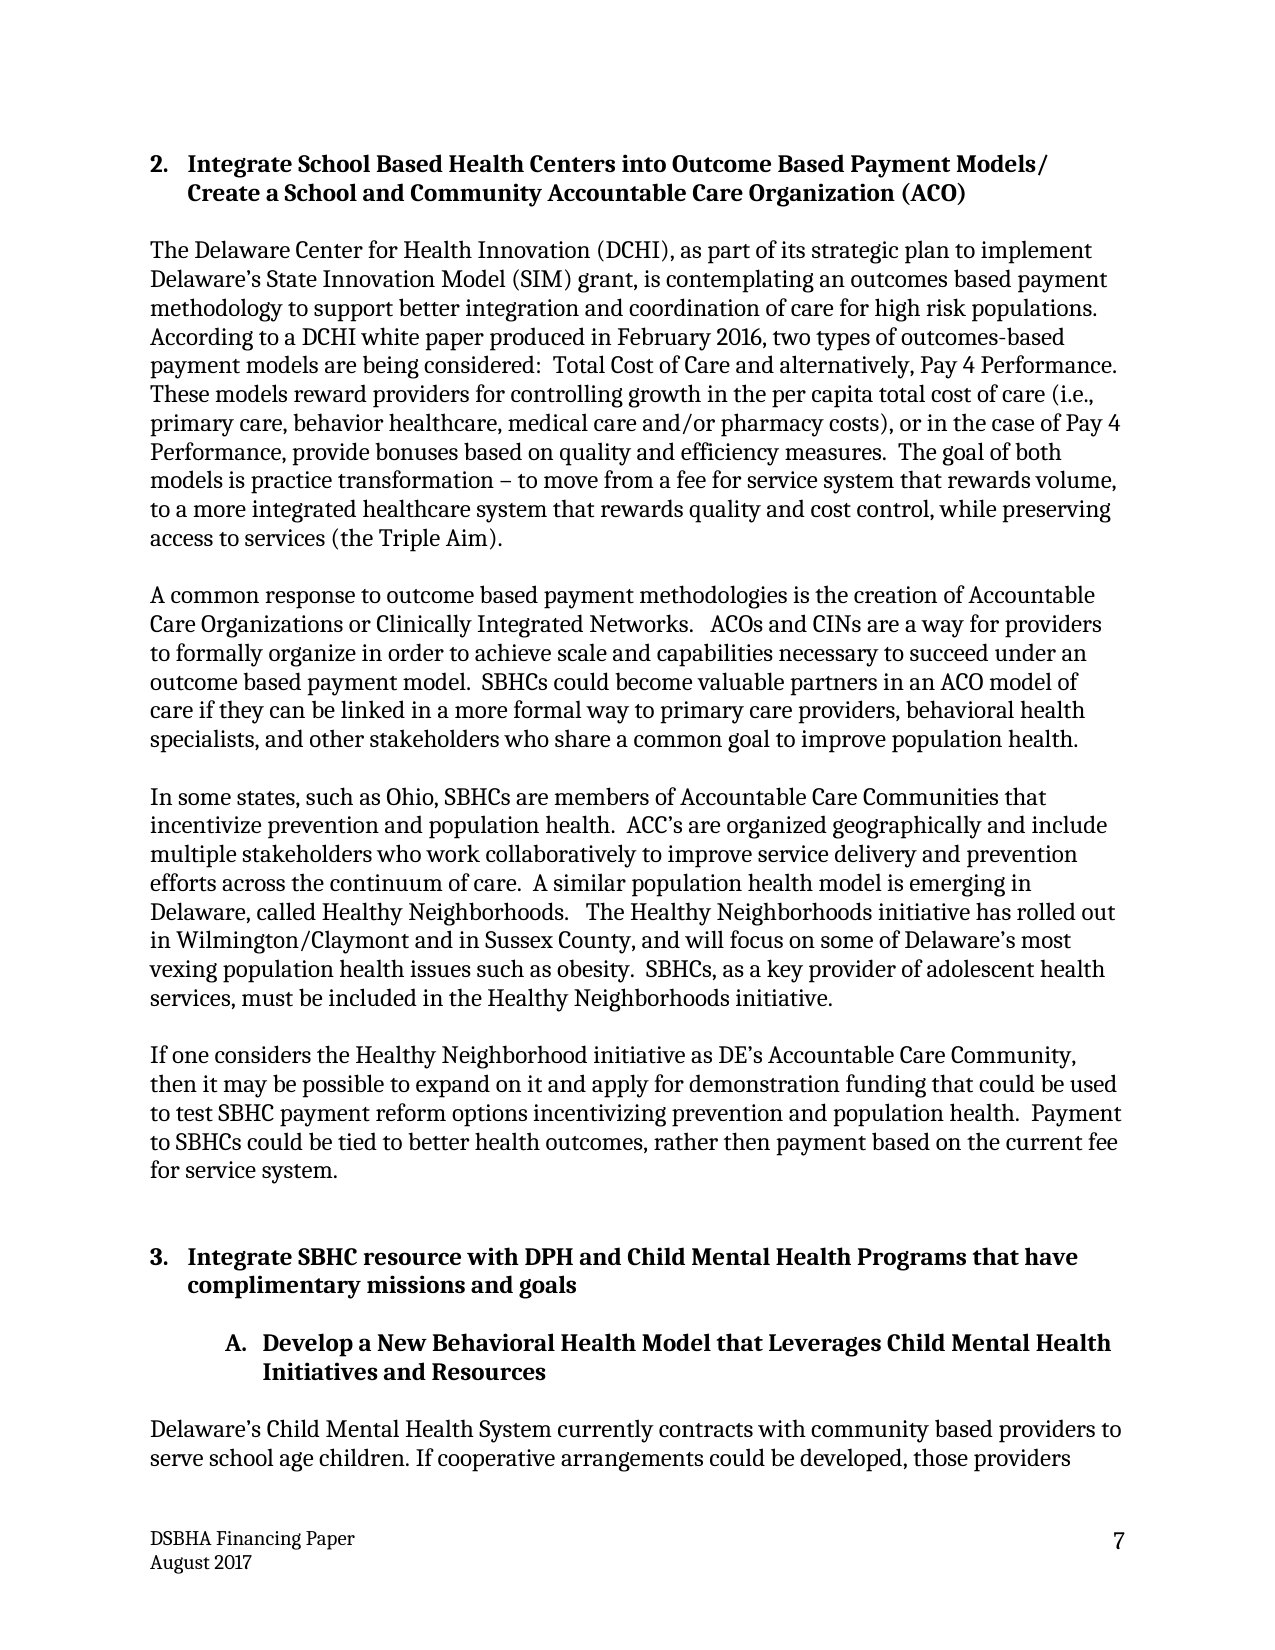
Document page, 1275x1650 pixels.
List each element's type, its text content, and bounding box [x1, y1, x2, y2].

text If one considers the Healthy Neighborhood initiative as DE’s Accountable Care Community, then it may be possible to expand on it and apply for demonstration funding that could be used to test SBHC payment reform options incentivizing prevention and population health. Payment to SBHCs could be tied to better health outcomes, rather then payment based on the current fee for service system. [150, 1041, 1125, 1185]
text In some states, such as Ohio, SBHCs are members of Accountable Care Communities that incentivize prevention and population health. ACC’s are organized geographically and include multiple stakeholders who work collaboratively to improve service delivery and prevention efforts across the continuum of care. A similar population health model is emerging in Delaware, called Healthy Neighborhoods. The Healthy Neighborhoods initiative has rolled out in Wilmington/Claymont and in Sussex County, and will focus on some of Delaware’s most vexing population health issues such as obesity. SBHCs, as a key provider of adolescent health services, must be included in the Healthy Neighborhoods initiative. [150, 782, 1125, 1012]
text The Delaware Center for Health Innovation (DCHI), as part of its strategic plan to implement Delaware’s State Innovation Model (SIM) grant, is contemplating an outcomes based payment methodology to support better integration and coordination of care for high risk populations. According to a DCHI white paper produced in February 2016, two types of outcomes-based payment models are being considered: Total Cost of Care and alternatively, Pay 4 Performance. These models reward providers for controlling growth in the per capita total cost of care (i.e., primary care, behavior healthcare, medical care and/or pharmacy costs), or in the case of Pay 4 Performance, provide bonuses based on quality and efficiency measures. The goal of both models is practice transformation – to move from a fee for service system that rewards volume, to a more integrated healthcare system that rewards quality and cost control, while preserving access to services (the Triple Aim). [150, 236, 1125, 552]
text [150, 1415, 1125, 1472]
text A common response to outcome based payment methodologies is the creation of Accountable Care Organizations or Clinically Integrated Networks. ACOs and CINs are a way for providers to formally organize in order to achieve scale and capabilities necessary to succeed under an outcome based payment model. SBHCs could become valuable partners in an ACO model of care if they can be linked in a more formal way to primary care providers, behavioral health specialists, and other stakeholders who share a common goal to improve population health. [150, 581, 1125, 754]
list Integrate School Based Health Centers into Outcome Based Payment Models/ Create a School and Community Accountable Care Organization (ACO) [150, 150, 1125, 207]
list Develop a New Behavioral Health Model that Leverages Child Mental Health Initiatives and Resources [225, 1329, 1125, 1386]
list Integrate SBHC resource with DPH and Child Mental Health Programs that have complimentary missions and goals [150, 1242, 1125, 1300]
